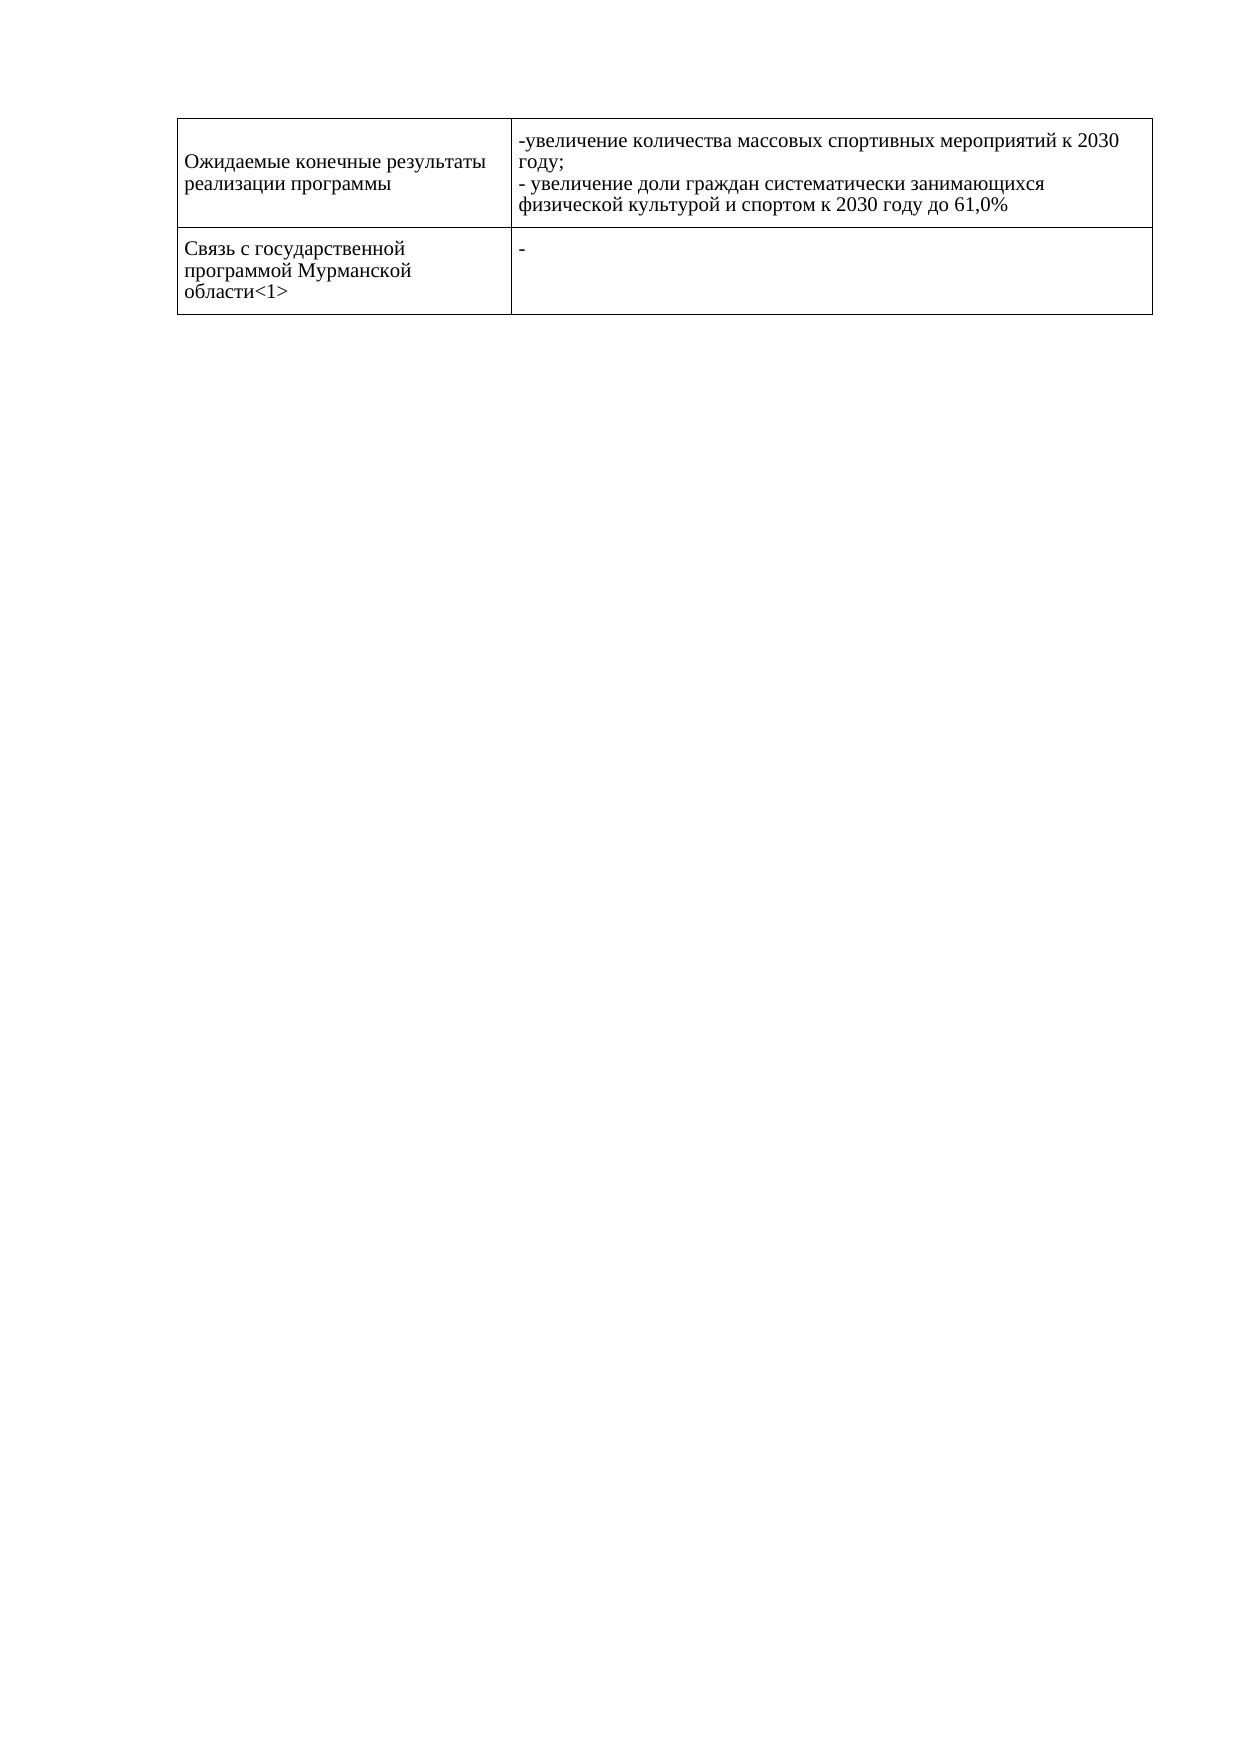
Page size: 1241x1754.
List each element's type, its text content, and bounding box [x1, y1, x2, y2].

table_cell - [512, 228, 1152, 314]
table_cell -увеличение количества массовых спортивных мероприятий к 2030 году; - увеличение доли граждан систематически занимающихся физической культурой и спортом к 2030 году до 61,0% [512, 119, 1152, 227]
table_cell Ожидаемые конечные результаты реализации программы [178, 119, 511, 227]
table_cell Связь с государственной программой Мурманской области<1> [178, 228, 511, 314]
